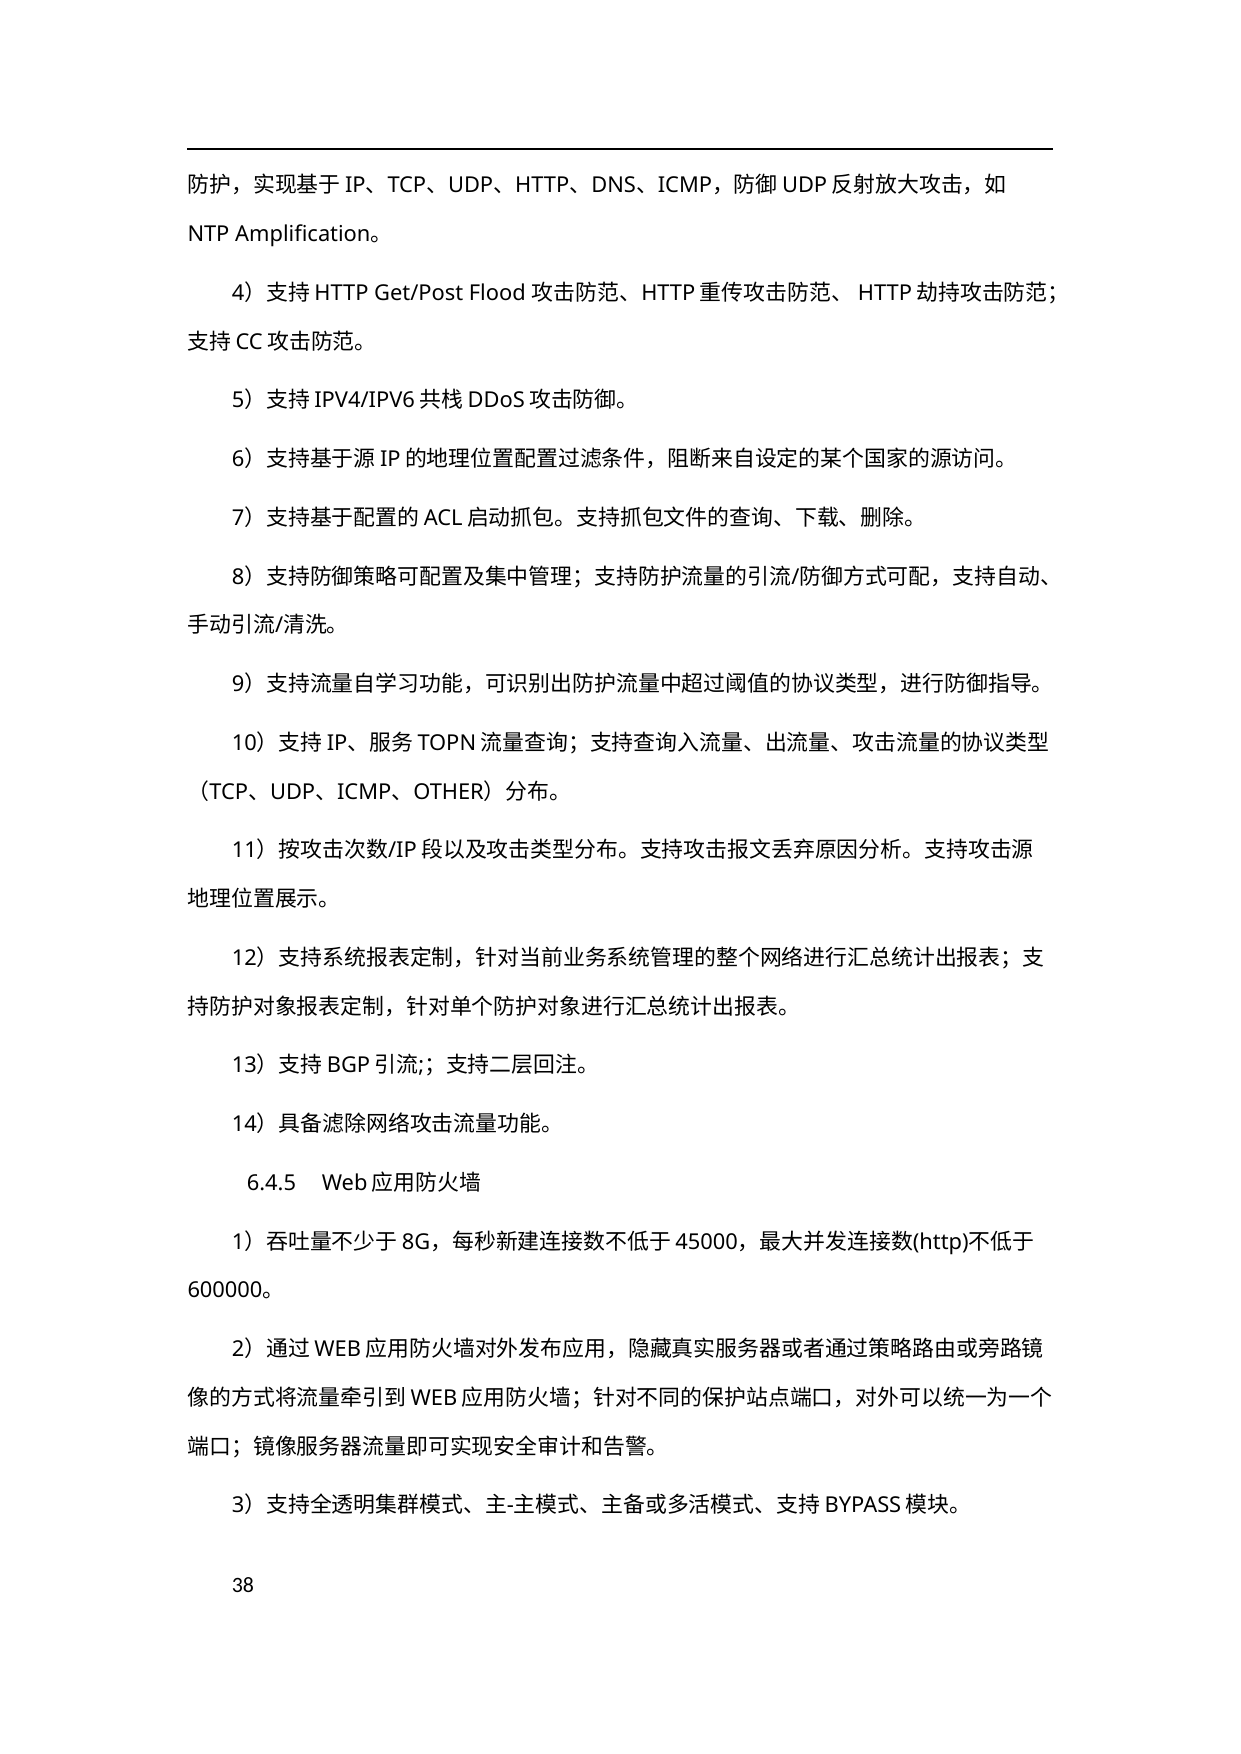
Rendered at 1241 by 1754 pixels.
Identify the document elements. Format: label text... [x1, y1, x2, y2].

text 2）通过WEB应用防火墙对外发布应用，隐藏真实服务器或者通过策略路由或旁路镜像的方式将流量牵引到WEB应用防火墙；针对不同的保护站点端口，对外可以统一为一个端口；镜像服务器流量即可实现安全审计和告警。 [187, 1331, 1053, 1461]
text 3）支持全透明集群模式、主-主模式、主备或多活模式、支持BYPASS模块。 [187, 1487, 1053, 1519]
text 9）支持流量自学习功能，可识别出防护流量中超过阈值的协议类型，进行防御指导。 [187, 666, 1053, 698]
text 8）支持防御策略可配置及集中管理；支持防护流量的引流/防御方式可配，支持自动、手动引流/清洗。 [187, 558, 1053, 639]
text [187, 167, 1053, 248]
text 11）按攻击次数/IP段以及攻击类型分布。支持攻击报文丢弃原因分析。支持攻击源地理位置展示。 [187, 832, 1053, 913]
text 10）支持IP、服务TOPN流量查询；支持查询入流量、出流量、攻击流量的协议类型（TCP、UDP、ICMP、OTHER）分布。 [187, 724, 1053, 806]
text 13）支持BGP引流;；支持二层回注。 [187, 1047, 1053, 1079]
text 4）支持HTTP Get/Post Flood 攻击防范、HTTP重传攻击防范、 HTTP劫持攻击防范；支持CC攻击防范。 [187, 274, 1053, 356]
text 1）吞吐量不少于8G，每秒新建连接数不低于45000，最大并发连接数(http)不低于600000。 [187, 1223, 1053, 1304]
text 12）支持系统报表定制，针对当前业务系统管理的整个网络进行汇总统计出报表；支持防护对象报表定制，针对单个防护对象进行汇总统计出报表。 [187, 939, 1053, 1021]
text 7）支持基于配置的ACL启动抓包。支持抓包文件的查询、下载、删除。 [187, 499, 1053, 532]
text 5）支持IPV4/IPV6共栈DDoS攻击防御。 [187, 382, 1053, 414]
subtitle Web应用防火墙 [187, 1164, 1053, 1197]
text 6）支持基于源IP的地理位置配置过滤条件，阻断来自设定的某个国家的源访问。 [187, 441, 1053, 473]
text 14）具备滤除网络攻击流量功能。 [187, 1106, 1053, 1138]
